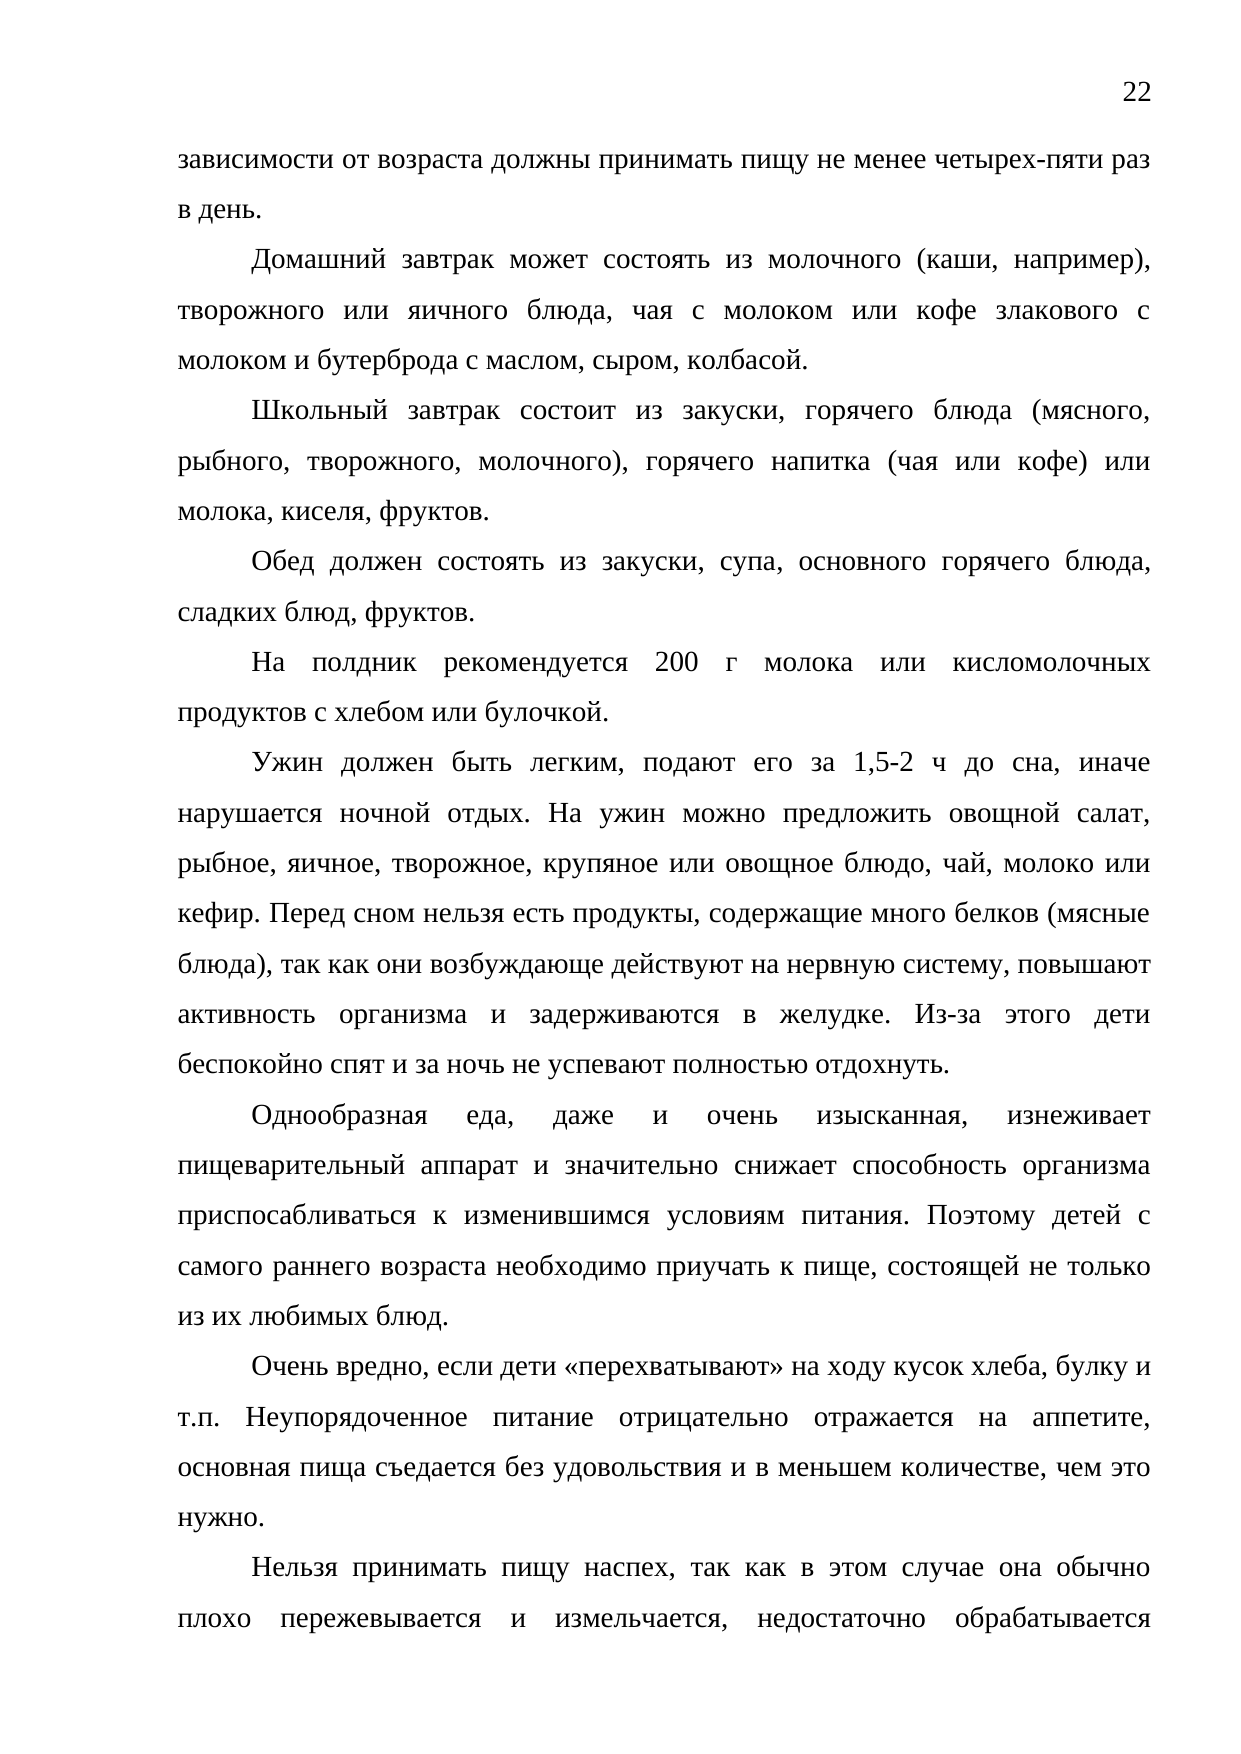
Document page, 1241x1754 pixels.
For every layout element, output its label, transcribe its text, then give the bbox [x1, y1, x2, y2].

text Очень вредно, если дети «перехватывают» на ходу кусок хлеба, булку и т.п. Неупорядоченное питание отрицательно отражается на аппетите, основная пища съедается без удовольствия и в меньшем количестве, чем это нужно. [177, 1348, 1152, 1533]
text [177, 141, 1152, 225]
text Школьный завтрак состоит из закуски, горячего блюда (мясного, рыбного, творожного, молочного), горячего напитка (чая или кофе) или молока, киселя, фруктов. [177, 392, 1152, 527]
text Ужин должен быть легким, подают его за 1,5-2 ч до сна, иначе нарушается ночной отдых. На ужин можно предложить овощной салат, рыбное, яичное, творожное, крупяное или овощное блюдо, чай, молоко или кефир. Перед сном нельзя есть продукты, содержащие много белков (мясные блюда), так как они возбуждающе действуют на нервную систему, повышают активность организма и задерживаются в желудке. Из-за этого дети беспокойно спят и за ночь не успевают полностью отдохнуть. [177, 744, 1152, 1080]
text На полдник рекомендуется 200 г молока или кисломолочных продуктов с хлебом или булочкой. [177, 644, 1152, 728]
text Обед должен состоять из закуски, супа, основного горячего блюда, сладких блюд, фруктов. [177, 543, 1152, 627]
text Однообразная еда, даже и очень изысканная, изнеживает пищеварительный аппарат и значительно снижает способность организма приспосабливаться к изменившимся условиям питания. Поэтому детей с самого раннего возраста необходимо приучать к пище, состоящей не только из их любимых блюд. [177, 1097, 1152, 1332]
text Домашний завтрак может состоять из молочного (каши, например), творожного или яичного блюда, чая с молоком или кофе злакового с молоком и бутерброда с маслом, сыром, колбасой. [177, 241, 1152, 376]
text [177, 1549, 1152, 1633]
